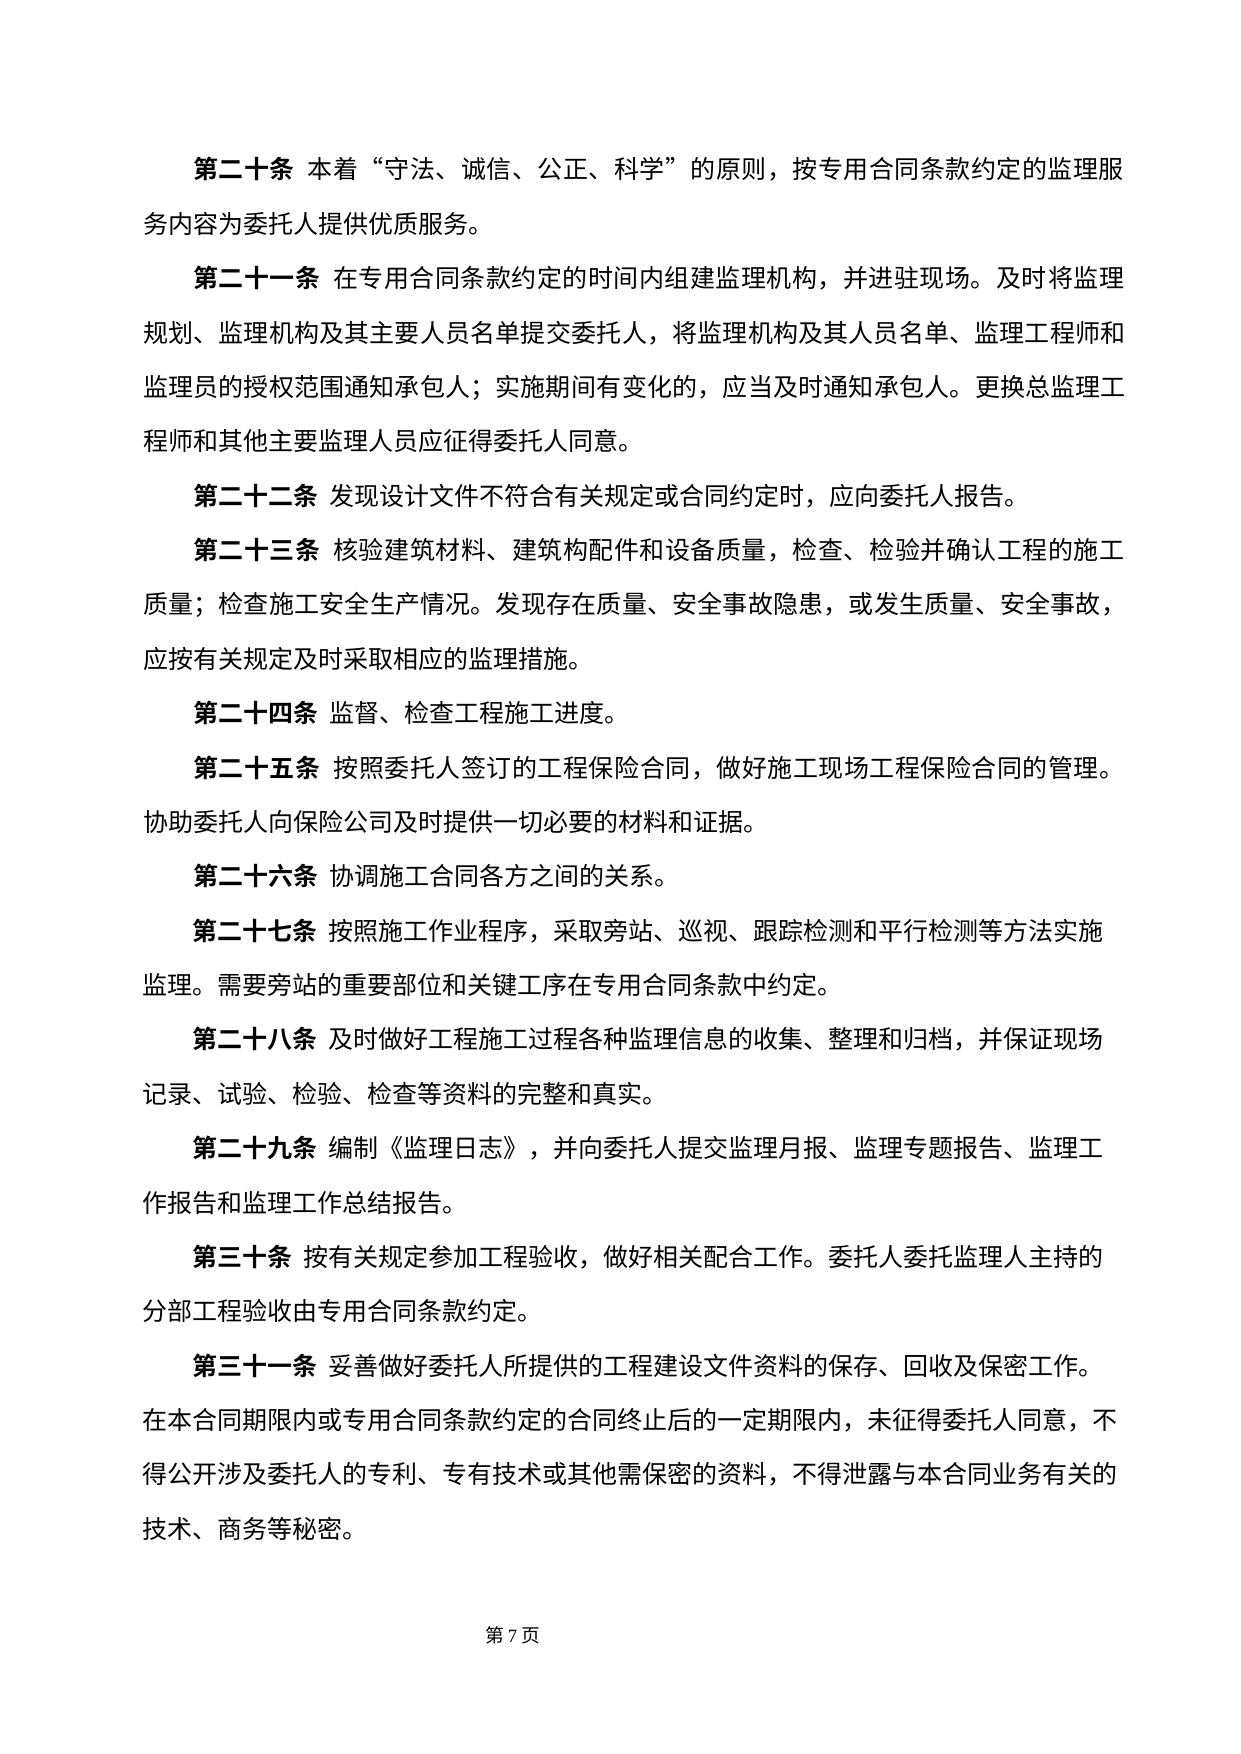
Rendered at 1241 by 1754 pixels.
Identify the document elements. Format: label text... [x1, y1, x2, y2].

text 第二十八条 及时做好工程施工过程各种监理信息的收集、整理和归档，并保证现场记录、试验、检验、检查等资料的完整和真实。 [142, 1020, 1128, 1111]
text 第二十四条 监督、检查工程施工进度。 [143, 694, 1127, 730]
text 第二十五条 按照委托人签订的工程保险合同，做好施工现场工程保险合同的管理。协助委托人向保险公司及时提供一切必要的材料和证据。 [143, 748, 1127, 839]
text 第二十九条 编制《监理日志》，并向委托人提交监理月报、监理专题报告、监理工作报告和监理工作总结报告。 [142, 1129, 1128, 1219]
text 第二十二条 发现设计文件不符合有关规定或合同约定时，应向委托人报告。 [143, 476, 1127, 512]
text 第二十条 本着“守法、诚信、公正、科学”的原则，按专用合同条款约定的监理服务内容为委托人提供优质服务。 [143, 150, 1127, 241]
text 第二十三条 核验建筑材料、建筑构配件和设备质量，检查、检验并确认工程的施工质量；检查施工安全生产情况。发现存在质量、安全事故隐患，或发生质量、安全事故，应按有关规定及时采取相应的监理措施。 [143, 531, 1127, 676]
text 第二十六条 协调施工合同各方之间的关系。 [143, 857, 1127, 893]
text 第三十一条 妥善做好委托人所提供的工程建设文件资料的保存、回收及保密工作。在本合同期限内或专用合同条款约定的合同终止后的一定期限内，未征得委托人同意，不得公开涉及委托人的专利、专有技术或其他需保密的资料，不得泄露与本合同业务有关的技术、商务等秘密。 [142, 1346, 1128, 1546]
text 第二十一条 在专用合同条款约定的时间内组建监理机构，并进驻现场。及时将监理规划、监理机构及其主要人员名单提交委托人，将监理机构及其人员名单、监理工程师和监理员的授权范围通知承包人；实施期间有变化的，应当及时通知承包人。更换总监理工程师和其他主要监理人员应征得委托人同意。 [143, 259, 1127, 458]
text 第三十条 按有关规定参加工程验收，做好相关配合工作。委托人委托监理人主持的分部工程验收由专用合同条款约定。 [142, 1237, 1128, 1328]
text 第二十七条 按照施工作业程序，采取旁站、巡视、跟踪检测和平行检测等方法实施监理。需要旁站的重要部位和关键工序在专用合同条款中约定。 [142, 911, 1128, 1002]
